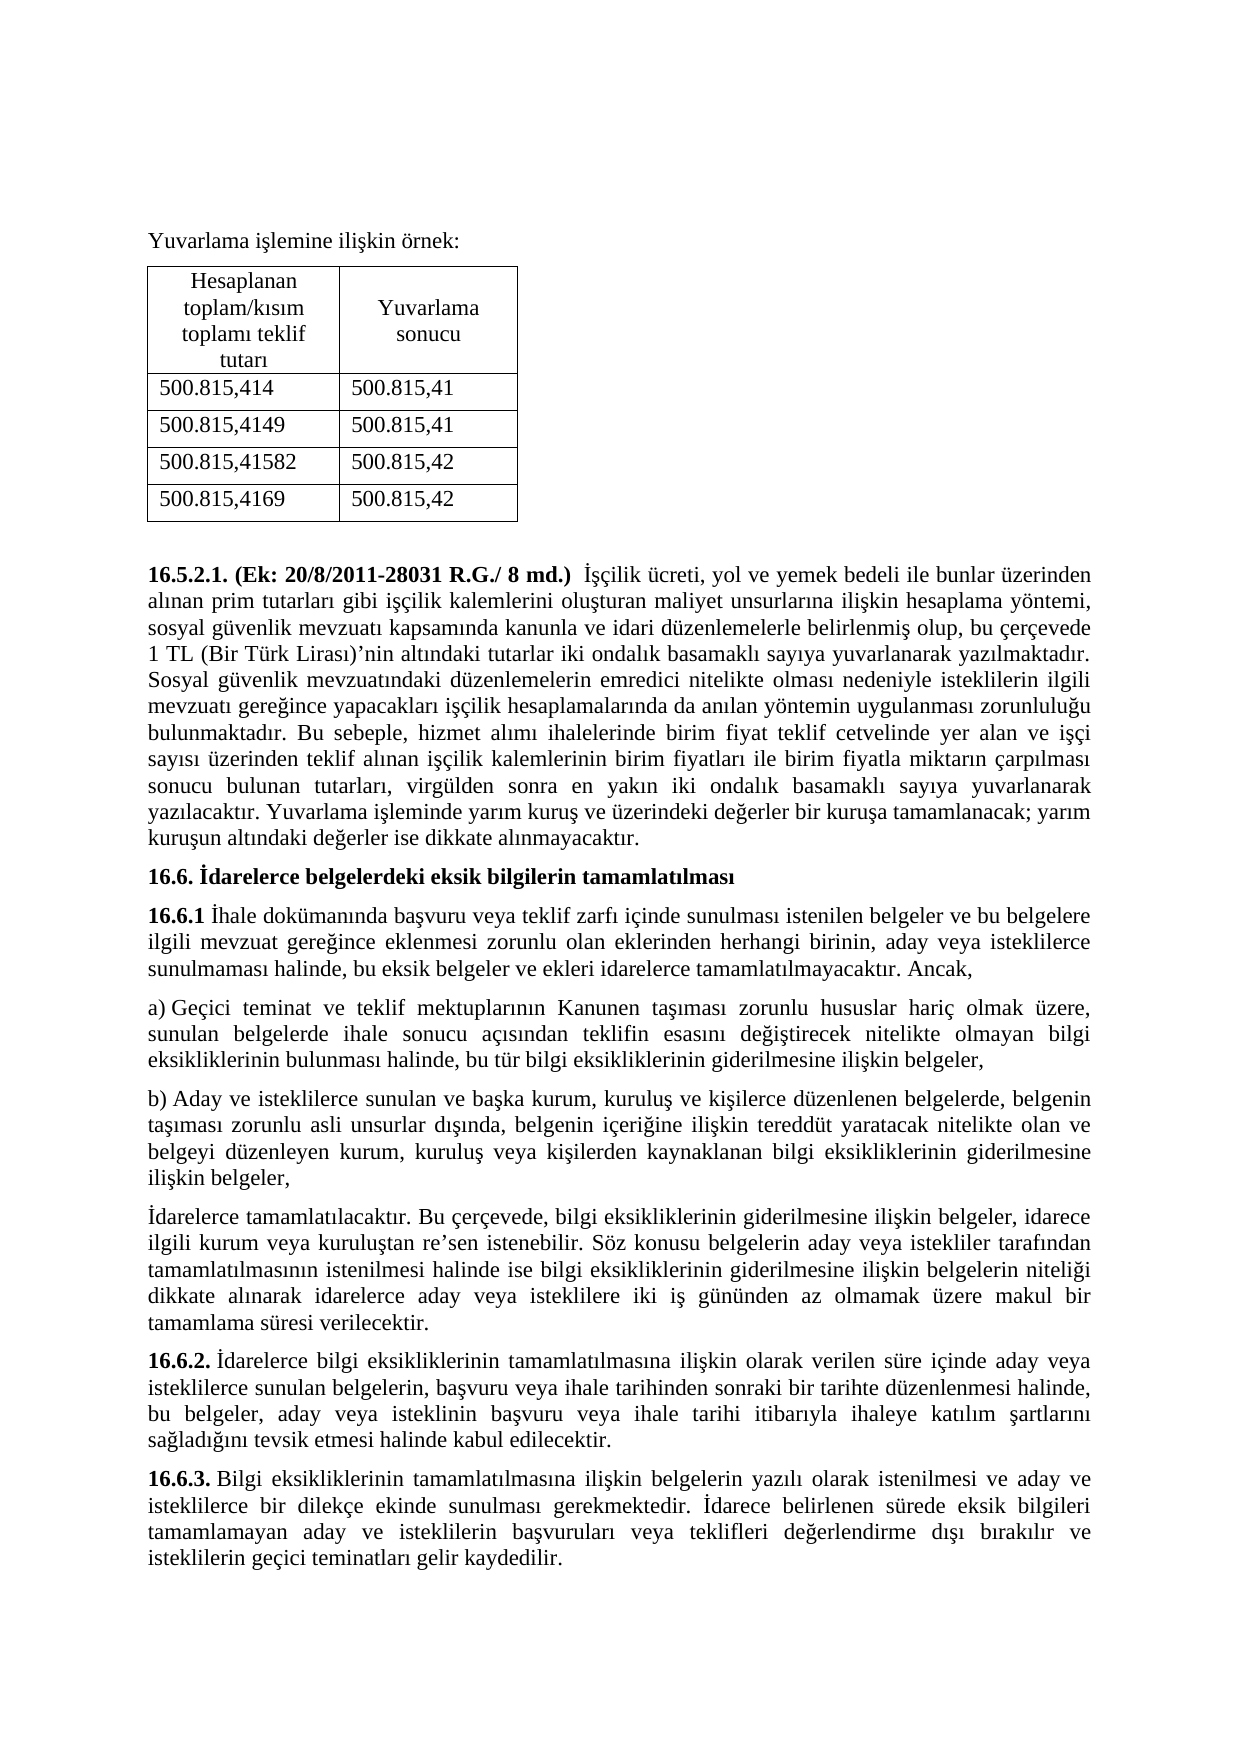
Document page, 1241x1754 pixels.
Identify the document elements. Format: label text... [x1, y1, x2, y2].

table_header Yuvarlama sonucu [340, 267, 517, 373]
table_cell 500.815,42 [340, 448, 517, 484]
table_cell 500.815,41 [340, 411, 517, 447]
table_cell 500.815,41582 [148, 448, 339, 484]
text 16.6.2. İdarelerce bilgi eksikliklerinin tamamlatılmasına ilişkin olarak verilen süre içinde aday veya isteklilerce sunulan belgelerin, başvuru veya ihale tarihinden sonraki bir tarihte düzenlenmesi halinde, bu belgeler, aday veya isteklinin başvuru veya ihale tarihi itibarıyla ihaleye katılım şartlarını sağladığını tevsik etmesi halinde kabul edilecektir. [148, 1347, 1092, 1453]
text a) Geçici teminat ve teklif mektuplarının Kanunen taşıması zorunlu hususlar hariç olmak üzere, sunulan belgelerde ihale sonucu açısından teklifin esasını değiştirecek nitelikte olmayan bilgi eksikliklerinin bulunması halinde, bu tür bilgi eksikliklerinin giderilmesine ilişkin belgeler, [148, 994, 1092, 1073]
text İdarelerce tamamlatılacaktır. Bu çerçevede, bilgi eksikliklerinin giderilmesine ilişkin belgeler, idarece ilgili kurum veya kuruluştan re’sen istenebilir. Söz konusu belgelerin aday veya istekliler tarafından tamamlatılmasının istenilmesi halinde ise bilgi eksikliklerinin giderilmesine ilişkin belgelerin niteliği dikkate alınarak idarelerce aday veya isteklilere iki iş gününden az olmamak üzere makul bir tamamlama süresi verilecektir. [148, 1203, 1092, 1335]
table_cell 500.815,414 [148, 374, 339, 410]
table_header Hesaplanan toplam/kısım toplamı teklif tutarı [148, 267, 339, 373]
text 16.6.3. Bilgi eksikliklerinin tamamlatılmasına ilişkin belgelerin yazılı olarak istenilmesi ve aday ve isteklilerce bir dilekçe ekinde sunulması gerekmektedir. İdarece belirlenen sürede eksik bilgileri tamamlamayan aday ve isteklilerin başvuruları veya teklifleri değerlendirme dışı bırakılır ve isteklilerin geçici teminatları gelir kaydedilir. [148, 1465, 1092, 1571]
table_cell 500.815,41 [340, 374, 517, 410]
table_cell 500.815,4169 [148, 485, 339, 521]
text Yuvarlama işlemine ilişkin örnek: [148, 227, 1092, 253]
table_cell 500.815,42 [340, 485, 517, 521]
text 16.6. İdarelerce belgelerdeki eksik bilgilerin tamamlatılması [148, 863, 1092, 889]
text 16.6.1 İhale dokümanında başvuru veya teklif zarfı içinde sunulması istenilen belgeler ve bu belgelere ilgili mevzuat gereğince eklenmesi zorunlu olan eklerinden herhangi birinin, aday veya isteklilerce sunulmaması halinde, bu eksik belgeler ve ekleri idarelerce tamamlatılmayacaktır. Ancak, [148, 902, 1092, 981]
text b) Aday ve isteklilerce sunulan ve başka kurum, kuruluş ve kişilerce düzenlenen belgelerde, belgenin taşıması zorunlu asli unsurlar dışında, belgenin içeriğine ilişkin tereddüt yaratacak nitelikte olan ve belgeyi düzenleyen kurum, kuruluş veya kişilerden kaynaklanan bilgi eksikliklerinin giderilmesine ilişkin belgeler, [148, 1085, 1092, 1191]
text 16.5.2.1. (Ek: 20/8/2011-28031 R.G./ 8 md.) İşçilik ücreti, yol ve yemek bedeli ile bunlar üzerinden alınan prim tutarları gibi işçilik kalemlerini oluşturan maliyet unsurlarına ilişkin hesaplama yöntemi, sosyal güvenlik mevzuatı kapsamında kanunla ve idari düzenlemelerle belirlenmiş olup, bu çerçevede 1 TL (Bir Türk Lirası)’nin altındaki tutarlar iki ondalık basamaklı sayıya yuvarlanarak yazılmaktadır. Sosyal güvenlik mevzuatındaki düzenlemelerin emredici nitelikte olması nedeniyle isteklilerin ilgili mevzuatı gereğince yapacakları işçilik hesaplamalarında da anılan yöntemin uygulanması zorunluluğu bulunmaktadır. Bu sebeple, hizmet alımı ihalelerinde birim fiyat teklif cetvelinde yer alan ve işçi sayısı üzerinden teklif alınan işçilik kalemlerinin birim fiyatları ile birim fiyatla miktarın çarpılması sonucu bulunan tutarları, virgülden sonra en yakın iki ondalık basamaklı sayıya yuvarlanarak yazılacaktır. Yuvarlama işleminde yarım kuruş ve üzerindeki değerler bir kuruşa tamamlanacak; yarım kuruşun altındaki değerler ise dikkate alınmayacaktır. [148, 561, 1092, 851]
table_cell 500.815,4149 [148, 411, 339, 447]
